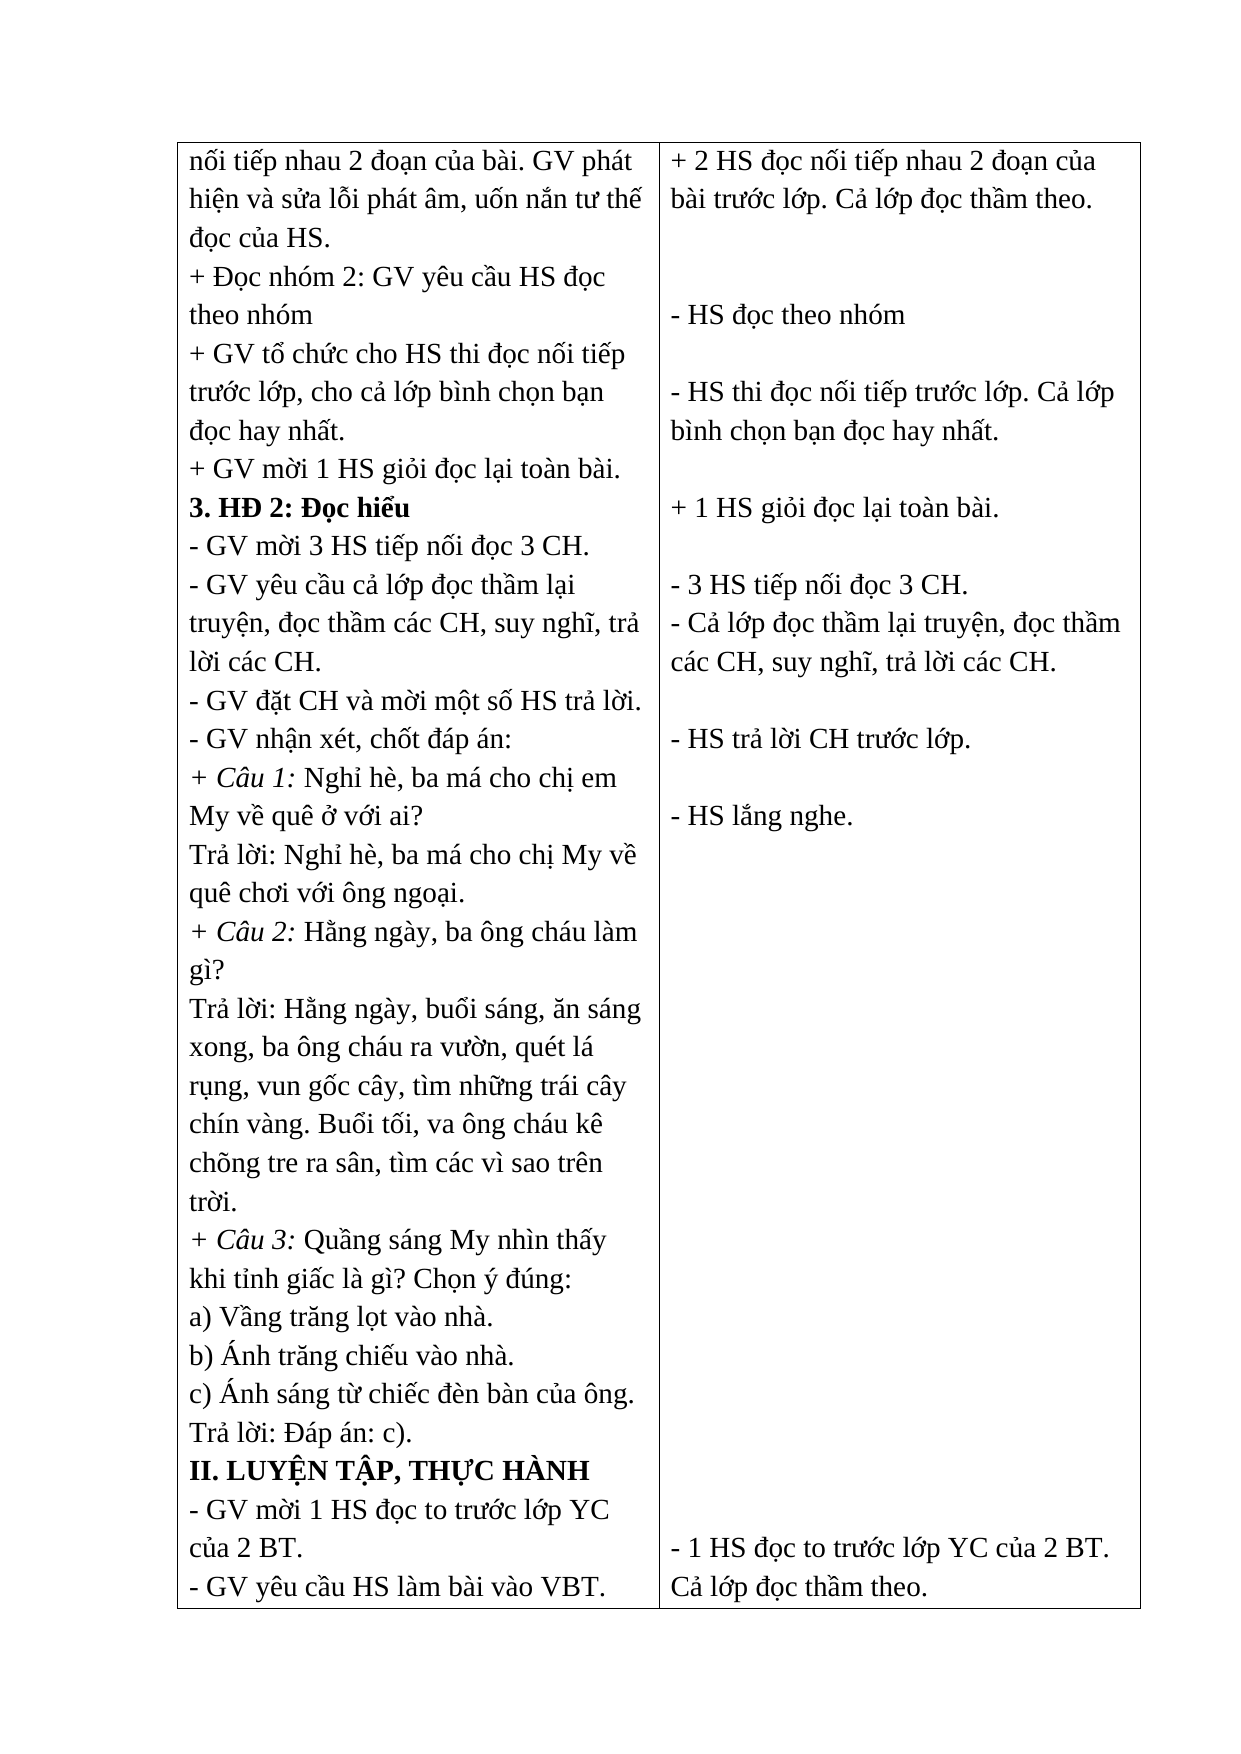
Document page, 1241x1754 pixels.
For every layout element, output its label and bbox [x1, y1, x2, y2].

table_cell [660, 143, 1140, 1608]
table_cell [178, 143, 659, 1608]
